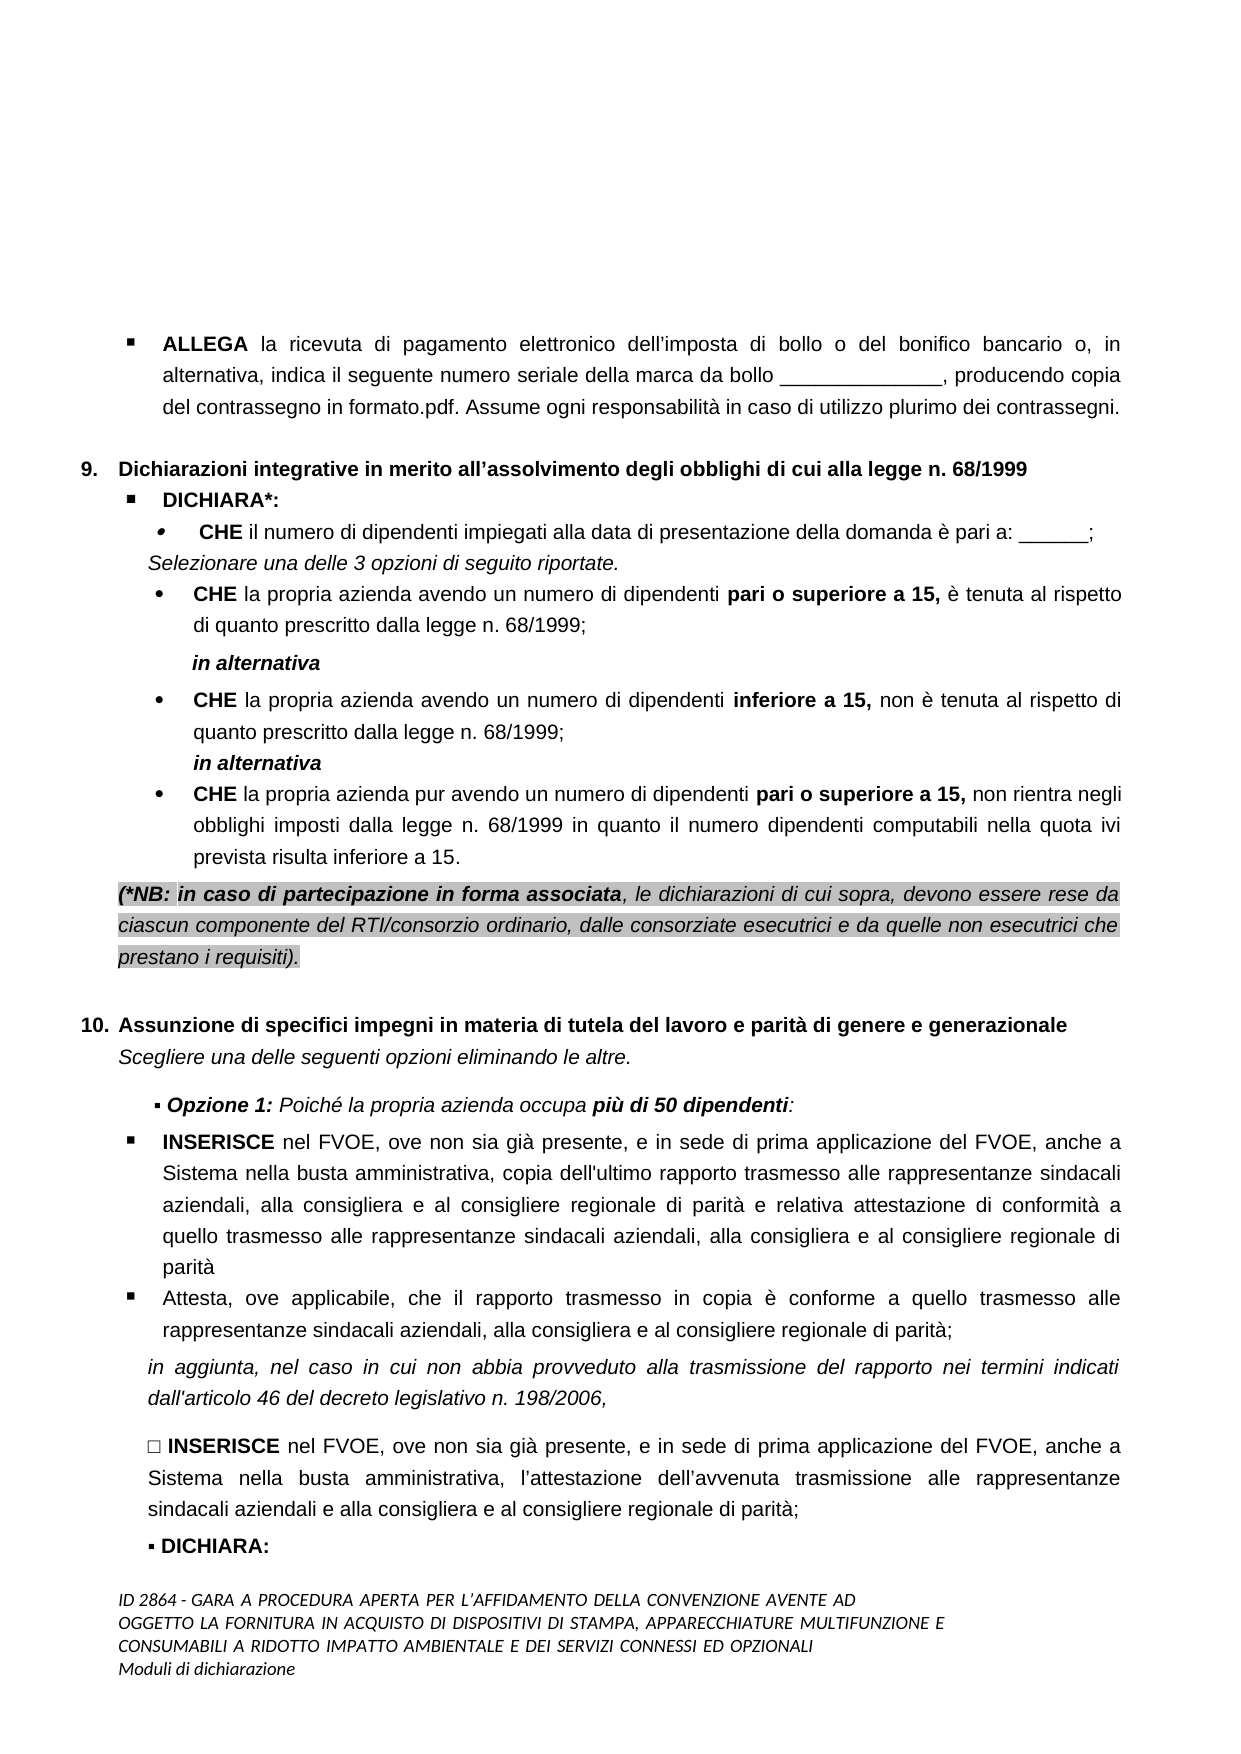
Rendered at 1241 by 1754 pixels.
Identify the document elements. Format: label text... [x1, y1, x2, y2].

list Dichiarazioni integrative in merito all’assolvimento degli obblighi di cui alla legge n. 68/1999 [81, 452, 1122, 483]
list DICHIARA*: [125, 483, 1122, 514]
text in alternativa [118, 645, 1122, 677]
list CHE la propria azienda avendo un numero di dipendenti pari o superiore a 15, è tenuta al rispetto di quanto prescritto dalla legge n. 68/1999; [156, 577, 1122, 639]
list Scegliere una delle seguenti opzioni eliminando le altre. [118, 1039, 1122, 1070]
text ▪ DICHIARA: [148, 1529, 1122, 1560]
list Selezionare una delle 3 opzioni di seguito riportate. [118, 545, 1122, 577]
list in alternativa [193, 745, 1122, 777]
list INSERISCE nel FVOE, ove non sia già presente, e in sede di prima applicazione del FVOE, anche a Sistema nella busta amministrativa, copia dell'ultimo rapporto trasmesso alle rappresentanze sindacali aziendali, alla consigliera e al consigliere regionale di parità e relativa attestazione di conformità a quello trasmesso alle rappresentanze sindacali aziendali, alla consigliera e al consigliere regionale di parità [125, 1124, 1122, 1281]
text in aggiunta, nel caso in cui non abbia provveduto alla trasmissione del rapporto nei termini indicati dall'articolo 46 del decreto legislativo n. 198/2006, [148, 1349, 1122, 1412]
list Assunzione di specifici impegni in materia di tutela del lavoro e parità di genere e generazionale [81, 1008, 1122, 1039]
list CHE la propria azienda pur avendo un numero di dipendenti pari o superiore a 15, non rientra negli obblighi imposti dalla legge n. 68/1999 in quanto il numero dipendenti computabili nella quota ivi prevista risulta inferiore a 15. [156, 777, 1122, 870]
list CHE il numero di dipendenti impiegati alla data di presentazione della domanda è pari a: ______; [156, 514, 1122, 545]
list Attesta, ove applicabile, che il rapporto trasmesso in copia è conforme a quello trasmesso alle rappresentanze sindacali aziendali, alla consigliera e al consigliere regionale di parità; [125, 1281, 1122, 1343]
list CHE la propria azienda avendo un numero di dipendenti inferiore a 15, non è tenuta al rispetto di quanto prescritto dalla legge n. 68/1999; [156, 683, 1122, 745]
text ▪ Opzione 1: Poiché la propria azienda occupa più di 50 dipendenti: [148, 1087, 1122, 1118]
text (*NB: in caso di partecipazione in forma associata, le dichiarazioni di cui sopra, devono essere rese da ciascun componente del RTI/consorzio ordinario, dalle consorziate esecutrici e da quelle non esecutrici che prestano i requisiti). [118, 877, 1122, 970]
list ALLEGA la ricevuta di pagamento elettronico dell’imposta di bollo o del bonifico bancario o, in alternativa, indica il seguente numero seriale della marca da bollo ______________, producendo copia del contrassegno in formato.pdf. Assume ogni responsabilità in caso di utilizzo plurimo dei contrassegni. [125, 327, 1122, 420]
text □ INSERISCE nel FVOE, ove non sia già presente, e in sede di prima applicazione del FVOE, anche a Sistema nella busta amministrativa, l’attestazione dell’avvenuta trasmissione alle rappresentanze sindacali aziendali e alla consigliera e al consigliere regionale di parità; [148, 1429, 1122, 1522]
